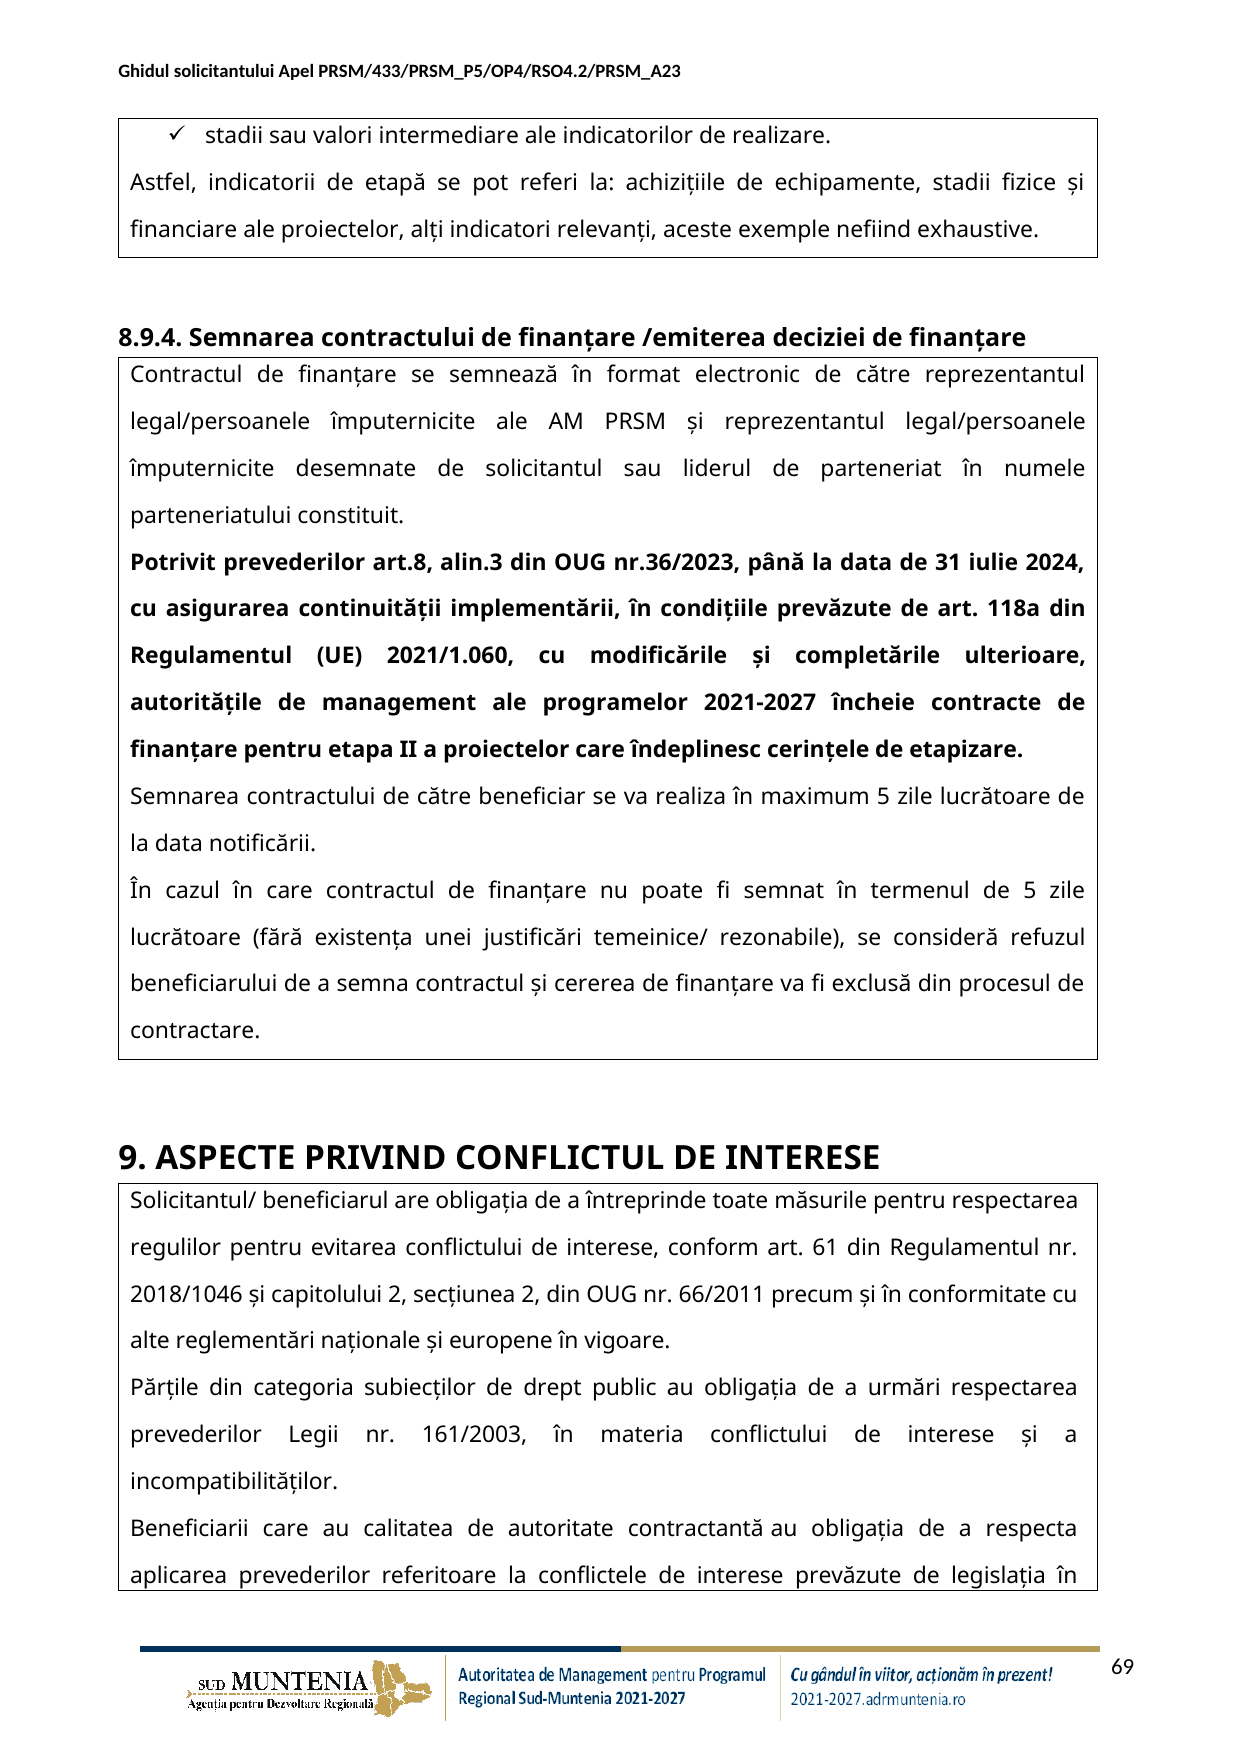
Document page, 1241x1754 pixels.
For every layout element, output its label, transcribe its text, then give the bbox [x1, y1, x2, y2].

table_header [119, 119, 1097, 257]
table_header Contractul de finanțare se semnează în format electronic de către reprezentantul legal/persoanele împuternicite ale AM PRSM și reprezentantul legal/persoanele împuternicite desemnate de solicitantul sau liderul de parteneriat în numele parteneriatului constituit. Potrivit prevederilor art.8, alin.3 din OUG nr.36/2023, până la data de 31 iulie 2024, cu asigurarea continuităţii implementării, în condiţiile prevăzute de art. 118a din Regulamentul (UE) 2021/1.060, cu modificările şi completările ulterioare, autorităţile de management ale programelor 2021-2027 încheie contracte de finanţare pentru etapa II a proiectelor care îndeplinesc cerinţele de etapizare. Semnarea contractului de către beneficiar se va realiza în maximum 5 zile lucrătoare de la data notificării. În cazul în care contractul de finanțare nu poate fi semnat în termenul de 5 zile lucrătoare (fără existența unei justificări temeinice/ rezonabile), se consideră refuzul beneficiarului de a semna contractul și cererea de finanțare va fi exclusă din procesul de contractare. [119, 358, 1097, 1058]
subtitle 9. ASPECTE PRIVIND CONFLICTUL DE INTERESE [118, 1134, 1134, 1179]
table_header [119, 1184, 1097, 1590]
subtitle 8.9.4. Semnarea contractului de finanțare /emiterea deciziei de finanțare [118, 320, 1134, 354]
picture [140, 1646, 1100, 1721]
